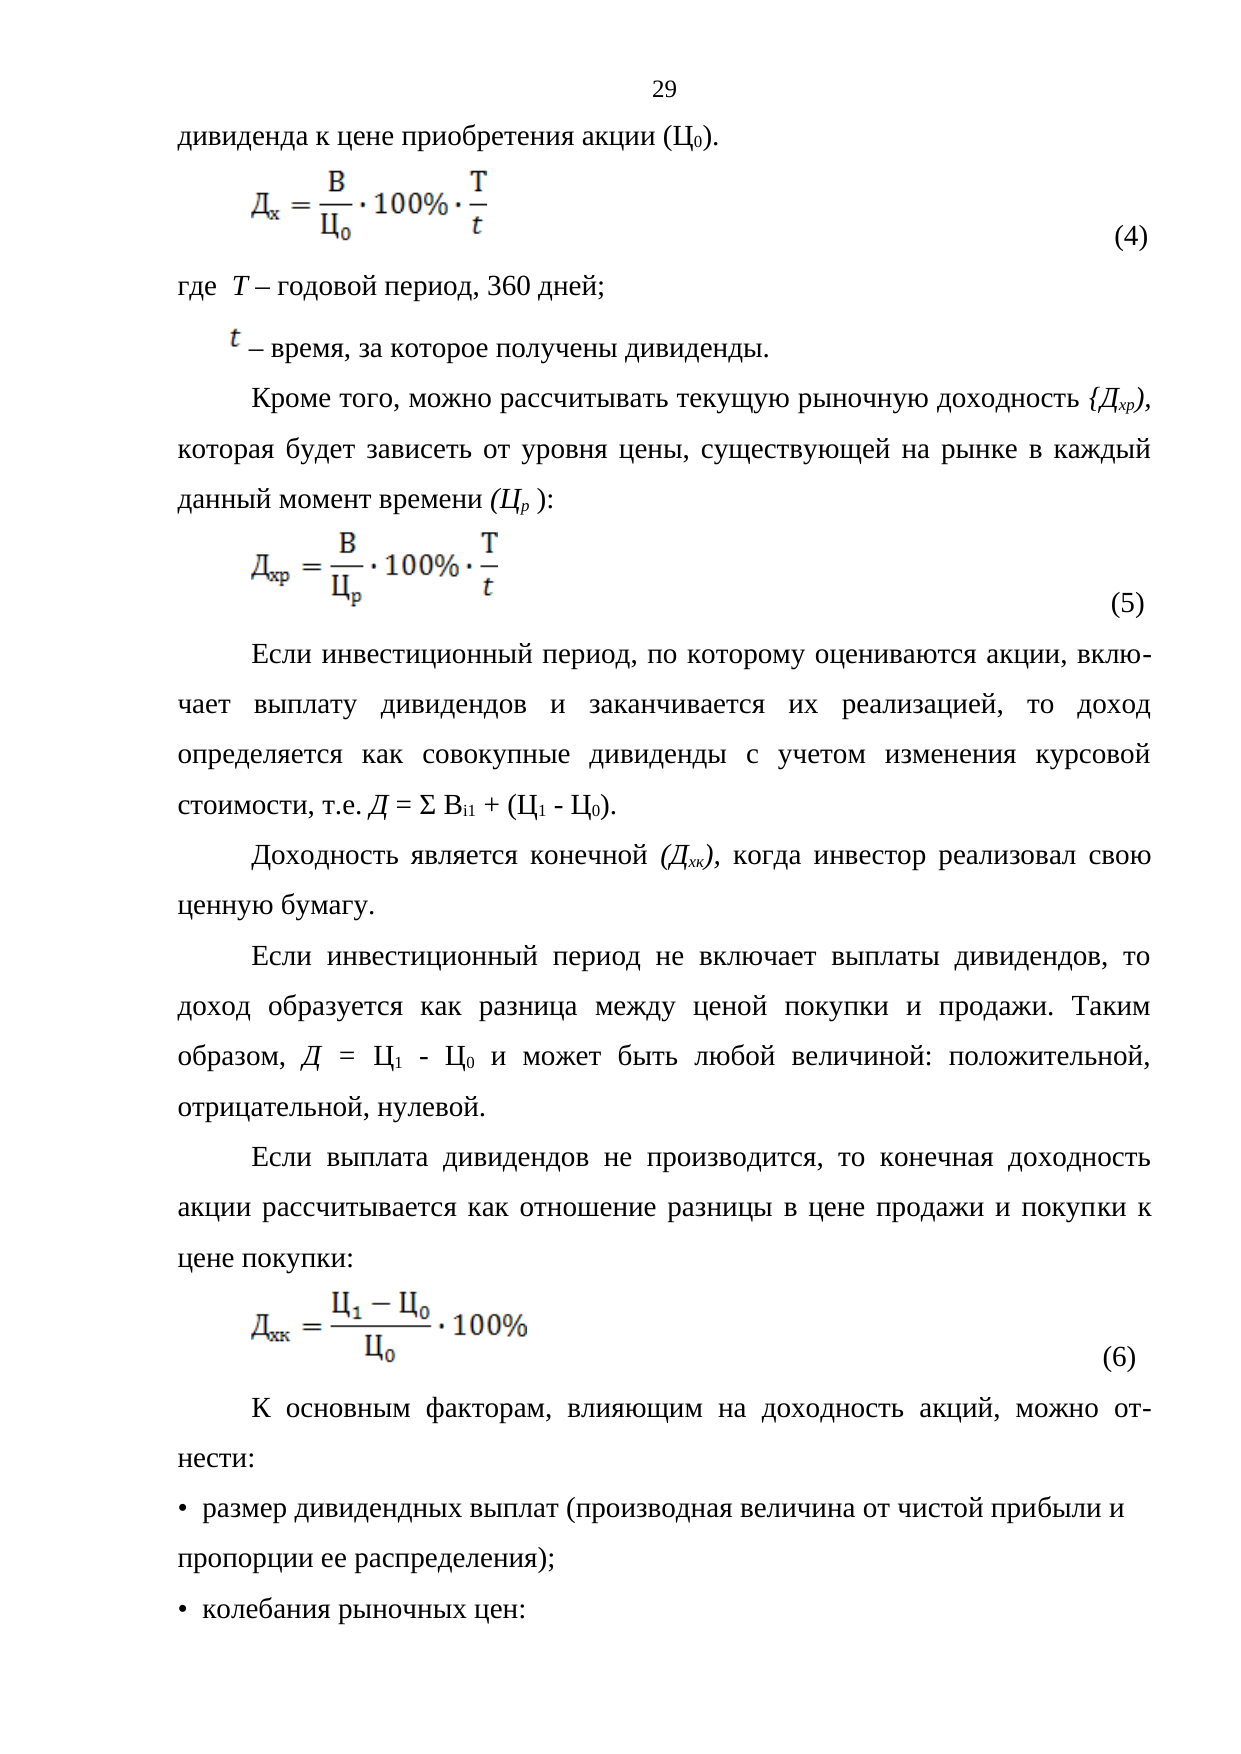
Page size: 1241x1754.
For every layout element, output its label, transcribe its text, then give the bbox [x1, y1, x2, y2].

text Доходность является конечной (Дхк), когда инвестор реализовал свою ценную бумагу. [177, 837, 1152, 921]
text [177, 118, 1152, 152]
text К основным факторам, влияющим на доходность акций, можно отнести: [177, 1390, 1152, 1473]
text (4) [177, 168, 1152, 251]
text • колебания рыночных цен: [177, 1591, 1152, 1624]
text Если инвестиционный период не включает выплаты дивидендов, то доход образуется как разница между ценой покупки и продажи. Таким образом, Д = Ц1 - Ц0 и может быть любой величиной: положительной, отрицательной, нулевой. [177, 938, 1152, 1122]
picture [251, 1289, 527, 1367]
picture [251, 531, 498, 613]
text Если инвестиционный период, по которому оцениваются акции, включает выплату дивидендов и заканчивается их реализацией, то доход определяется как совокупные дивиденды с учетом изменения курсовой стоимости, т.е. Д = Σ Вi1 + (Ц1 - Ц0). [177, 636, 1152, 820]
text Если выплата дивидендов не производится, то конечная доходность акции рассчитывается как отношение разницы в цене продажи и покупки к цене покупки: [177, 1139, 1152, 1273]
text Кроме того, можно рассчитывать текущую рыночную доходность {Дхр), которая будет зависеть от уровня цены, существующей на рынке в каждый данный момент времени (Цр ): [177, 381, 1152, 515]
picture [177, 318, 242, 358]
text (5) [177, 532, 1152, 619]
text где Т – годовой период, 360 дней; [177, 268, 1152, 302]
text • размер дивидендных выплат (производная величина от чистой прибыли и пропорции ее распределения); [177, 1490, 1152, 1574]
text – время, за которое получены дивиденды. [177, 318, 1152, 364]
picture [251, 168, 487, 245]
